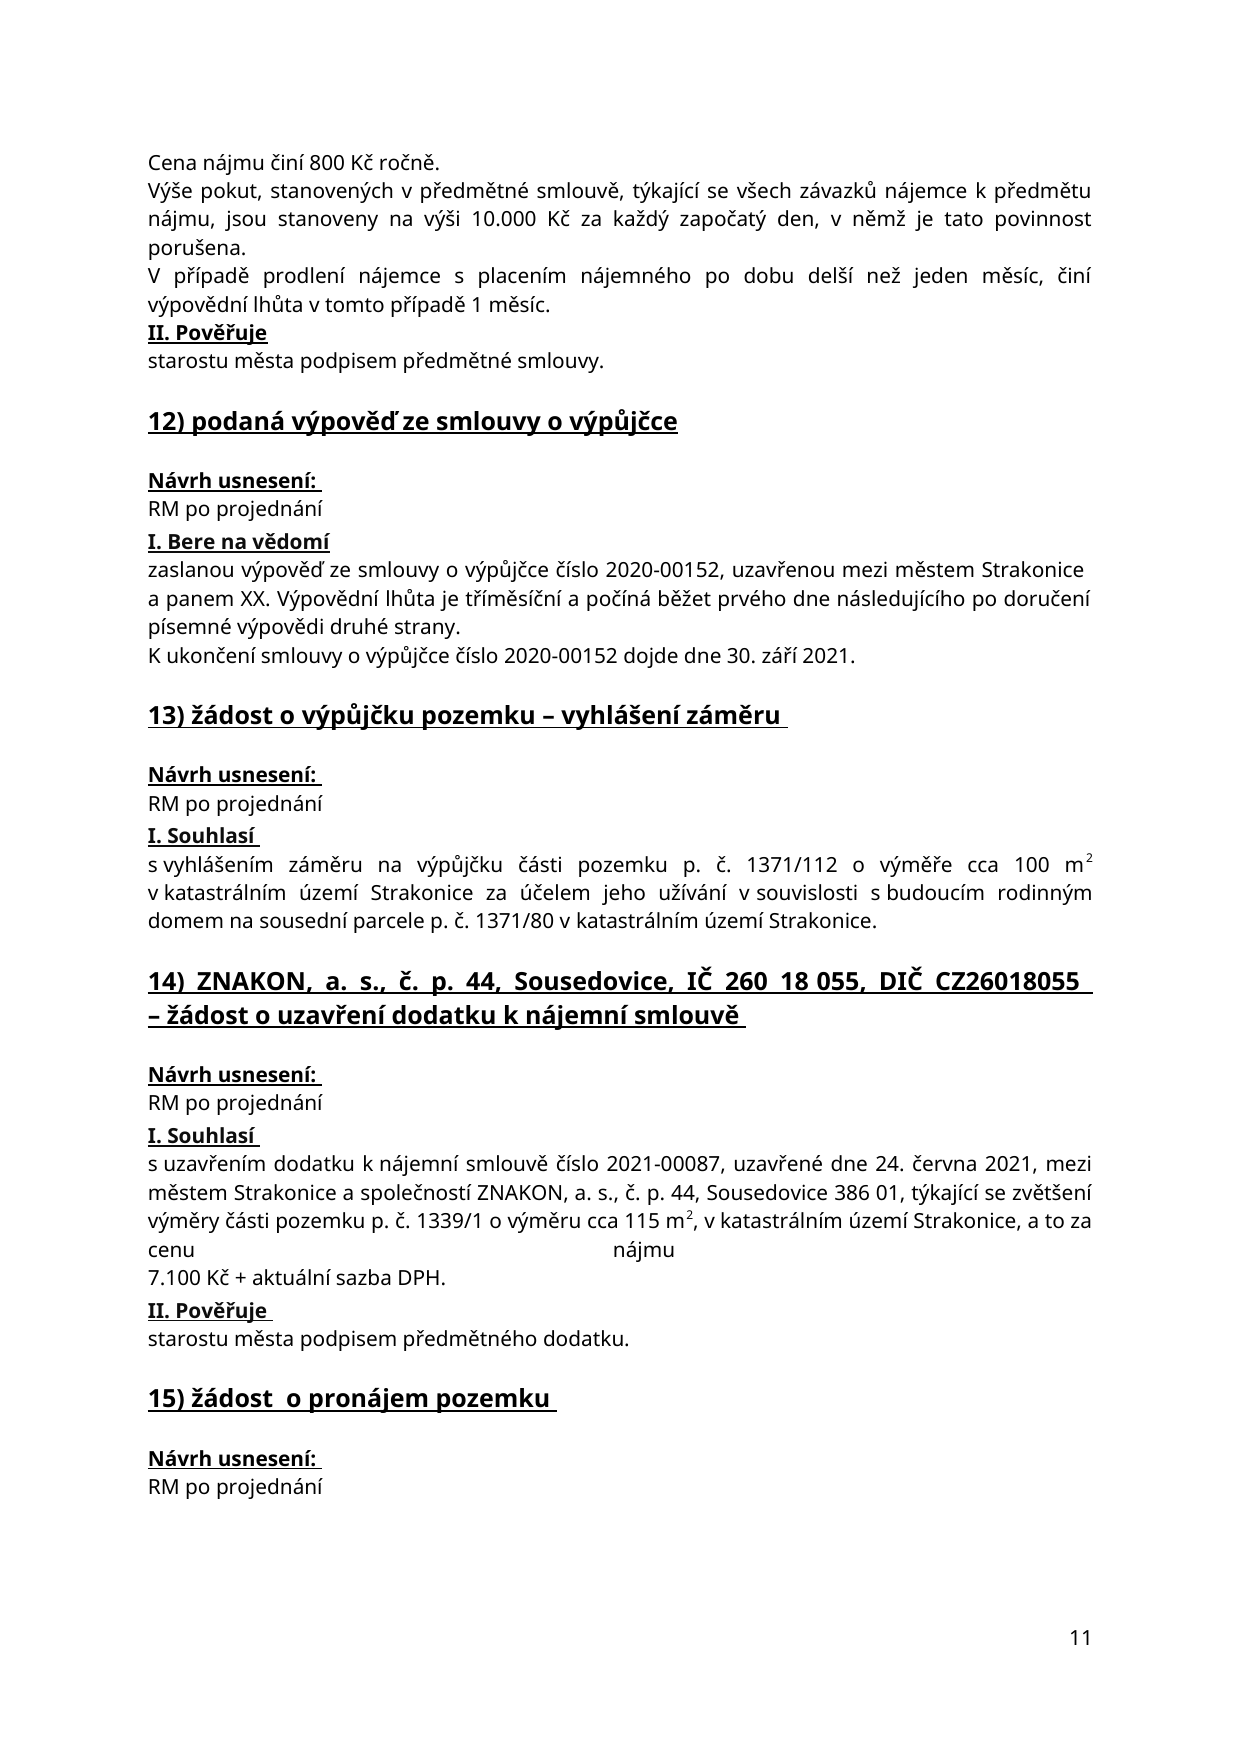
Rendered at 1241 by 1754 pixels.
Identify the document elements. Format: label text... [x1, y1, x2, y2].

subtitle 14) ZNAKON, a. s., č. p. 44, Sousedovice, IČ 260 18 055, DIČ CZ26018055 – žádost o uzavření dodatku k nájemní smlouvě [148, 994, 1093, 1032]
text starostu města podpisem předmětného dodatku. [148, 1324, 1093, 1353]
text s vyhlášením záměru na výpůjčku části pozemku p. č. 1371/112 o výměře cca 100 m2 v katastrálním území Strakonice za účelem jeho užívání v souvislosti s budoucím rodinným domem na sousední parcele p. č. 1371/80 v katastrálním území Strakonice. [148, 850, 1093, 935]
subtitle I. Souhlasí [148, 821, 1093, 850]
text Návrh usnesení: [148, 1060, 1093, 1088]
text Návrh usnesení: [148, 760, 1093, 789]
text Návrh usnesení: [148, 1444, 1093, 1472]
text zaslanou výpověď ze smlouvy o výpůjčce číslo 2020-00152, uzavřenou mezi městem Strakonice a panem XX. Výpovědní lhůta je tříměsíční a počíná běžet prvého dne následujícího po doručení písemné výpovědi druhé strany. [148, 556, 1093, 641]
text Návrh usnesení: [148, 466, 1093, 494]
subtitle I. Souhlasí [148, 1121, 1093, 1149]
subtitle I. Bere na vědomí [148, 527, 1093, 556]
text s uzavřením dodatku k nájemní smlouvě číslo 2021-00087, uzavřené dne 24. června 2021, mezi městem Strakonice a společností ZNAKON, a. s., č. p. 44, Sousedovice 386 01, týkající se zvětšení výměry části pozemku p. č. 1339/1 o výměru cca 115 m2, v katastrálním území Strakonice, a to za cenu nájmu 7.100 Kč + aktuální sazba DPH. [148, 1149, 1093, 1292]
text RM po projednání [148, 1088, 1093, 1117]
subtitle 13) žádost o výpůjčku pozemku – vyhlášení záměru [148, 698, 1093, 732]
text II. Pověřuje [148, 318, 1093, 347]
text Výše pokut, stanovených v předmětné smlouvě, týkající se všech závazků nájemce k předmětu nájmu, jsou stanoveny na výši 10.000 Kč za každý započatý den, v němž je tato povinnost porušena. [148, 176, 1093, 261]
text starostu města podpisem předmětné smlouvy. [148, 347, 1093, 375]
subtitle 15) žádost o pronájem pozemku [148, 1381, 1093, 1415]
subtitle II. Pověřuje [148, 1296, 1093, 1324]
text RM po projednání [148, 1472, 1093, 1501]
text RM po projednání [148, 494, 1093, 523]
text RM po projednání [148, 789, 1093, 817]
text V případě prodlení nájemce s placením nájemného po dobu delší než jeden měsíc, činí výpovědní lhůta v tomto případě 1 měsíc. [148, 261, 1093, 318]
text Cena nájmu činí 800 Kč ročně. [148, 148, 1093, 176]
subtitle 14) ZNAKON, a. s., č. p. 44, Sousedovice, IČ 260 18 055, DIČ CZ26018055 – žádost o uzavření dodatku k nájemní smlouvě [148, 963, 1093, 992]
subtitle 12) podaná výpověď ze smlouvy o výpůjčce [148, 403, 1093, 438]
text K ukončení smlouvy o výpůjčce číslo 2020-00152 dojde dne 30. září 2021. [148, 641, 1093, 669]
